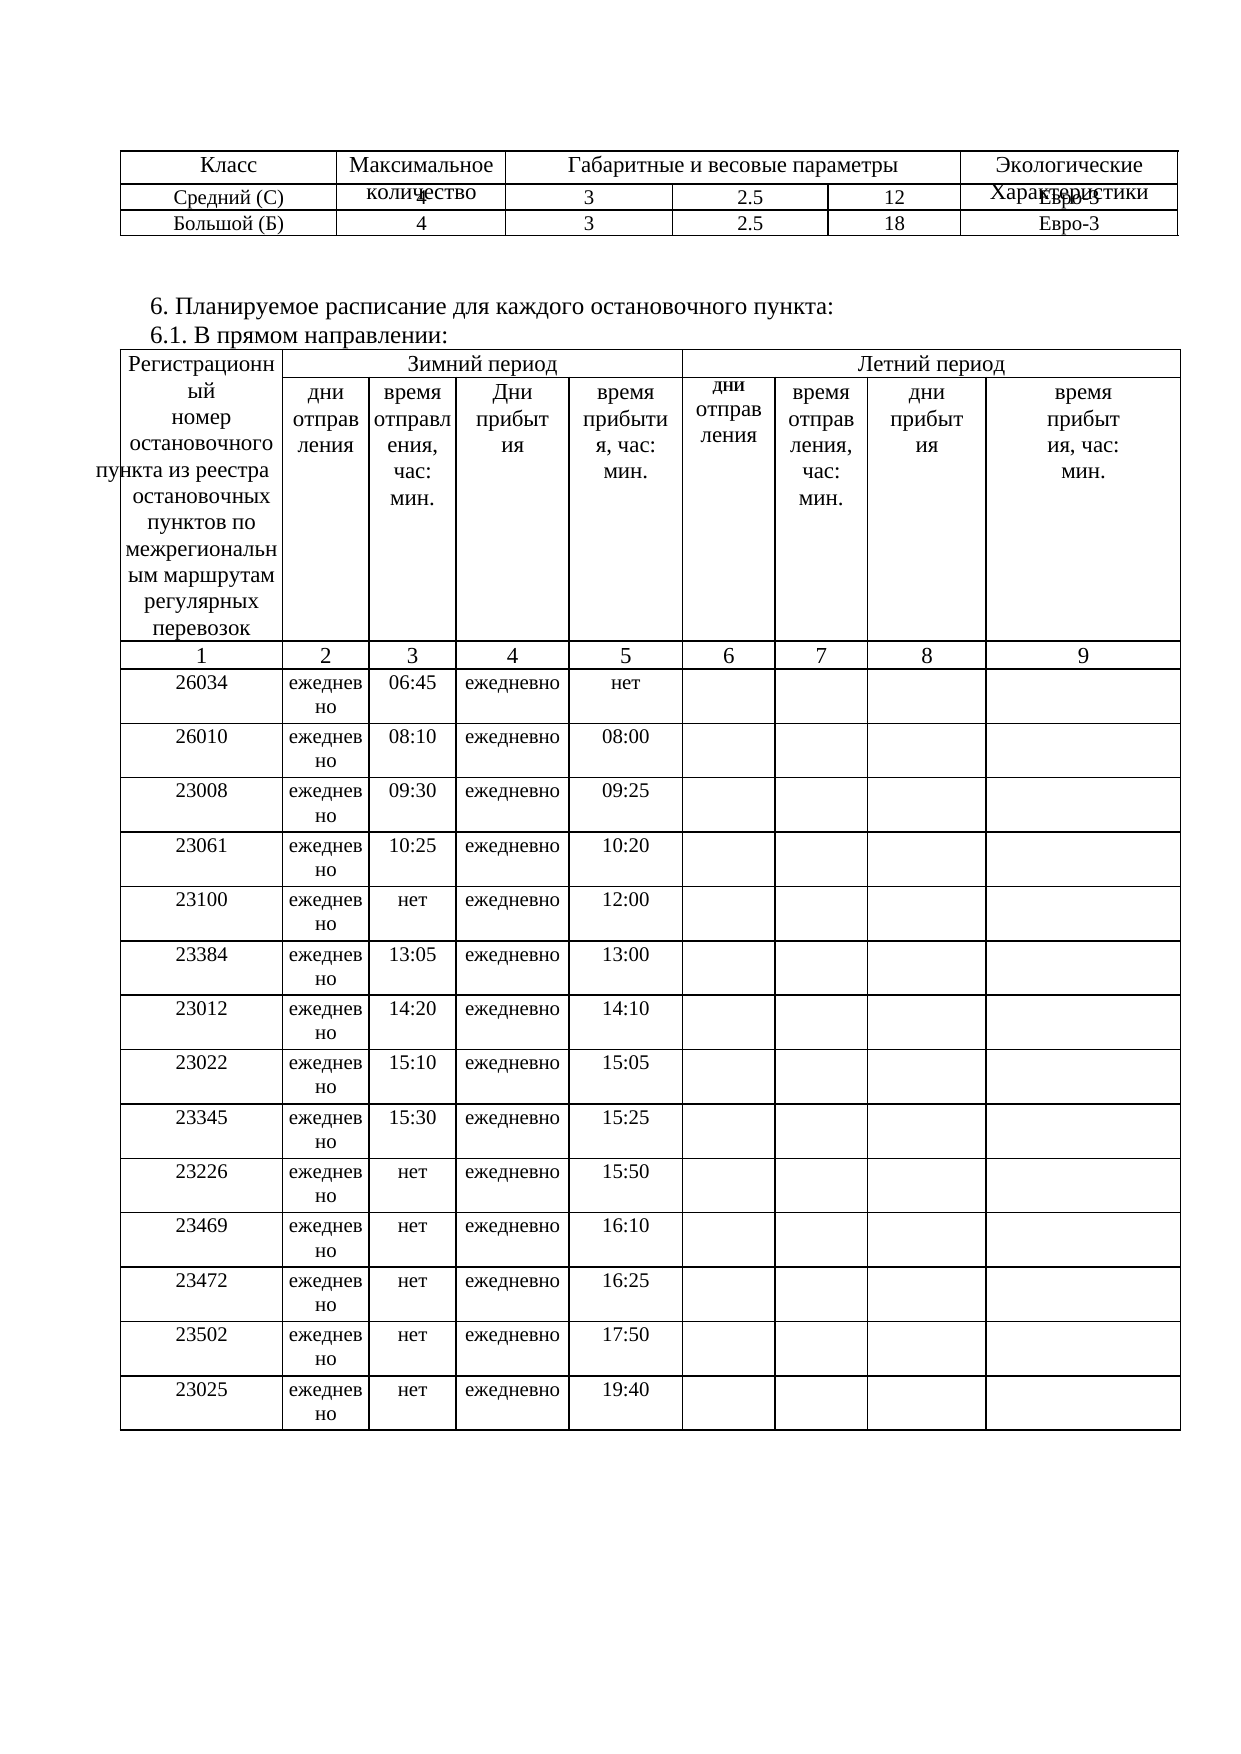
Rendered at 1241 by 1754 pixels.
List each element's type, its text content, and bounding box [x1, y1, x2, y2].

table_cell 19:40 [570, 1377, 682, 1429]
table_cell [683, 1159, 774, 1212]
table_cell [868, 1322, 985, 1375]
table_cell 06:45 [370, 670, 455, 722]
table_cell ежедневно [283, 1322, 368, 1375]
table_cell 23502 [121, 1322, 282, 1375]
table_cell 12:00 [570, 887, 682, 940]
table_header Класс [121, 152, 336, 183]
table_cell 2.5 [673, 211, 827, 234]
table_cell [776, 942, 867, 994]
table_cell ежедневно [283, 724, 368, 777]
table_cell Евро-3 [961, 185, 1177, 209]
table_cell [776, 1213, 867, 1266]
table_cell 15:25 [570, 1105, 682, 1157]
text 6.1. В прямом направлении: [150, 320, 1090, 349]
table_cell ежедневно [457, 724, 568, 777]
table_cell 1 [121, 642, 282, 668]
table_cell 3 [506, 185, 672, 209]
table_cell Евро-3 [961, 211, 1177, 234]
table_cell 2 [283, 642, 368, 668]
table_header Зимний период [283, 350, 682, 377]
table_cell нет [370, 1377, 455, 1429]
table_header Летний период [683, 350, 1180, 377]
table_cell [987, 1268, 1180, 1321]
table_cell ежедневно [457, 1377, 568, 1429]
table_cell [987, 1322, 1180, 1375]
table_cell [868, 670, 985, 722]
table_cell 13:00 [570, 942, 682, 994]
table_cell 12 [829, 185, 960, 209]
table_cell 16:10 [570, 1213, 682, 1266]
table_cell время отправ ления, час: мин. [776, 378, 867, 640]
table_cell ежедневно [457, 1050, 568, 1103]
table_cell ежедневно [457, 1105, 568, 1157]
table_cell [776, 833, 867, 886]
table_cell 9 [987, 642, 1180, 668]
table_cell 18 [829, 211, 960, 234]
table_cell [987, 670, 1180, 722]
table_header Габаритные и весовые параметры [506, 152, 960, 183]
table_cell 3 [506, 211, 672, 234]
table_cell [868, 833, 985, 886]
table_cell [776, 1105, 867, 1157]
table_cell [776, 670, 867, 722]
table_cell [683, 833, 774, 886]
table_cell [776, 1377, 867, 1429]
table_cell 23022 [121, 1050, 282, 1103]
table_cell 23472 [121, 1268, 282, 1321]
table_cell нет [570, 670, 682, 722]
table_cell [776, 1159, 867, 1212]
table_cell 4 [337, 211, 505, 234]
table_cell 4 [337, 185, 505, 209]
table_cell [868, 1050, 985, 1103]
table_cell 6 [683, 642, 774, 668]
table_cell [987, 1159, 1180, 1212]
table_cell Дни прибыт ия [457, 378, 568, 640]
table_cell [868, 996, 985, 1049]
table_cell [776, 724, 867, 777]
table_cell 09:25 [570, 778, 682, 831]
table_cell ежедневно [283, 1050, 368, 1103]
table_cell [683, 1377, 774, 1429]
table_cell 2.5 [673, 185, 827, 209]
table_cell ежедневно [283, 887, 368, 940]
table_cell 23226 [121, 1159, 282, 1212]
table_cell ежедневно [457, 1159, 568, 1212]
table_cell 26010 [121, 724, 282, 777]
table_cell 23345 [121, 1105, 282, 1157]
table_cell 5 [570, 642, 682, 668]
table_cell 3 [370, 642, 455, 668]
table_cell 23008 [121, 778, 282, 831]
table_cell 08:10 [370, 724, 455, 777]
table_cell время прибыт ия, час: мин. [987, 378, 1180, 640]
table_cell нет [370, 1268, 455, 1321]
table_cell ежедневно [457, 778, 568, 831]
table_cell ежедневно [283, 942, 368, 994]
table_cell время прибыти я, час: мин. [570, 378, 682, 640]
table_cell [683, 1213, 774, 1266]
table_cell 8 [868, 642, 985, 668]
table_cell 14:10 [570, 996, 682, 1049]
table_cell 17:50 [570, 1322, 682, 1375]
table_cell [868, 1159, 985, 1212]
table_cell 15:10 [370, 1050, 455, 1103]
table_cell [683, 1050, 774, 1103]
table_cell нет [370, 1213, 455, 1266]
table_cell 08:00 [570, 724, 682, 777]
table_cell [987, 942, 1180, 994]
table_cell ежедневно [283, 996, 368, 1049]
table_cell [868, 887, 985, 940]
table_cell [683, 670, 774, 722]
table_cell ежедневно [457, 1213, 568, 1266]
table_cell Средний (С) [121, 185, 336, 209]
table_cell 23469 [121, 1213, 282, 1266]
table_cell 15:50 [570, 1159, 682, 1212]
table_cell [776, 996, 867, 1049]
table_header Регистрационный номер остановочного пункта из реестра остановочных пунктов по межрегиональным маршрутам регулярных перевозок [121, 350, 282, 640]
table_cell дни прибыт ия [868, 378, 985, 640]
table_cell ежедневно [283, 1105, 368, 1157]
table_cell [683, 887, 774, 940]
table_cell [683, 778, 774, 831]
table_cell ежедневно [457, 996, 568, 1049]
table_cell [987, 833, 1180, 886]
table_cell ежедневно [283, 833, 368, 886]
table_cell нет [370, 1159, 455, 1212]
table_cell [776, 887, 867, 940]
table_cell 09:30 [370, 778, 455, 831]
table_cell ежедневно [457, 833, 568, 886]
table_cell [868, 724, 985, 777]
table_cell 15:05 [570, 1050, 682, 1103]
table_cell [776, 1322, 867, 1375]
table_cell ДНИ отправ ления [683, 378, 774, 640]
table_cell 13:05 [370, 942, 455, 994]
table_cell 26034 [121, 670, 282, 722]
table_cell 23012 [121, 996, 282, 1049]
table_cell ежедневно [283, 778, 368, 831]
table_cell [987, 724, 1180, 777]
table_cell ежедневно [457, 1322, 568, 1375]
table_cell 23100 [121, 887, 282, 940]
table_cell 23061 [121, 833, 282, 886]
table_cell нет [370, 1322, 455, 1375]
table_cell [987, 887, 1180, 940]
table_cell [868, 778, 985, 831]
table_cell [683, 1322, 774, 1375]
table_cell [987, 1050, 1180, 1103]
table_cell 16:25 [570, 1268, 682, 1321]
table_cell [776, 1268, 867, 1321]
table_cell 15:30 [370, 1105, 455, 1157]
table_cell ежедневно [283, 1159, 368, 1212]
table_cell [868, 1377, 985, 1429]
table_cell ежедневно [457, 887, 568, 940]
table_cell [683, 1268, 774, 1321]
table_cell [868, 1213, 985, 1266]
table_cell ежедневно [283, 1268, 368, 1321]
table_cell [987, 996, 1180, 1049]
table_header Экологические Характеристики [961, 152, 1177, 183]
table_cell 10:25 [370, 833, 455, 886]
table_cell 4 [457, 642, 568, 668]
table_cell [776, 778, 867, 831]
table_cell [683, 724, 774, 777]
table_header Максимальное количество [337, 152, 505, 183]
table_cell [868, 1268, 985, 1321]
table_cell время отправл ения, час: мин. [370, 378, 455, 640]
table_cell [776, 1050, 867, 1103]
table_cell ежедневно [457, 1268, 568, 1321]
table_cell 23384 [121, 942, 282, 994]
table_cell 23025 [121, 1377, 282, 1429]
table_cell [987, 1213, 1180, 1266]
table_cell нет [370, 887, 455, 940]
text 6. Планируемое расписание для каждого остановочного пункта: [150, 291, 1090, 320]
table_cell ежедневно [283, 1213, 368, 1266]
table_cell 7 [776, 642, 867, 668]
table_cell [868, 1105, 985, 1157]
table_cell [683, 996, 774, 1049]
table_cell ежедневно [283, 670, 368, 722]
table_cell [868, 942, 985, 994]
table_cell [987, 778, 1180, 831]
table_cell 14:20 [370, 996, 455, 1049]
table_cell ежедневно [457, 670, 568, 722]
table_cell ежедневно [457, 942, 568, 994]
table_cell Большой (Б) [121, 211, 336, 234]
table_cell [987, 1377, 1180, 1429]
table_cell 10:20 [570, 833, 682, 886]
table_cell [683, 1105, 774, 1157]
table_cell [683, 942, 774, 994]
table_cell [987, 1105, 1180, 1157]
table_cell ежедневно [283, 1377, 368, 1429]
table_cell дни отправ ления [283, 378, 368, 640]
